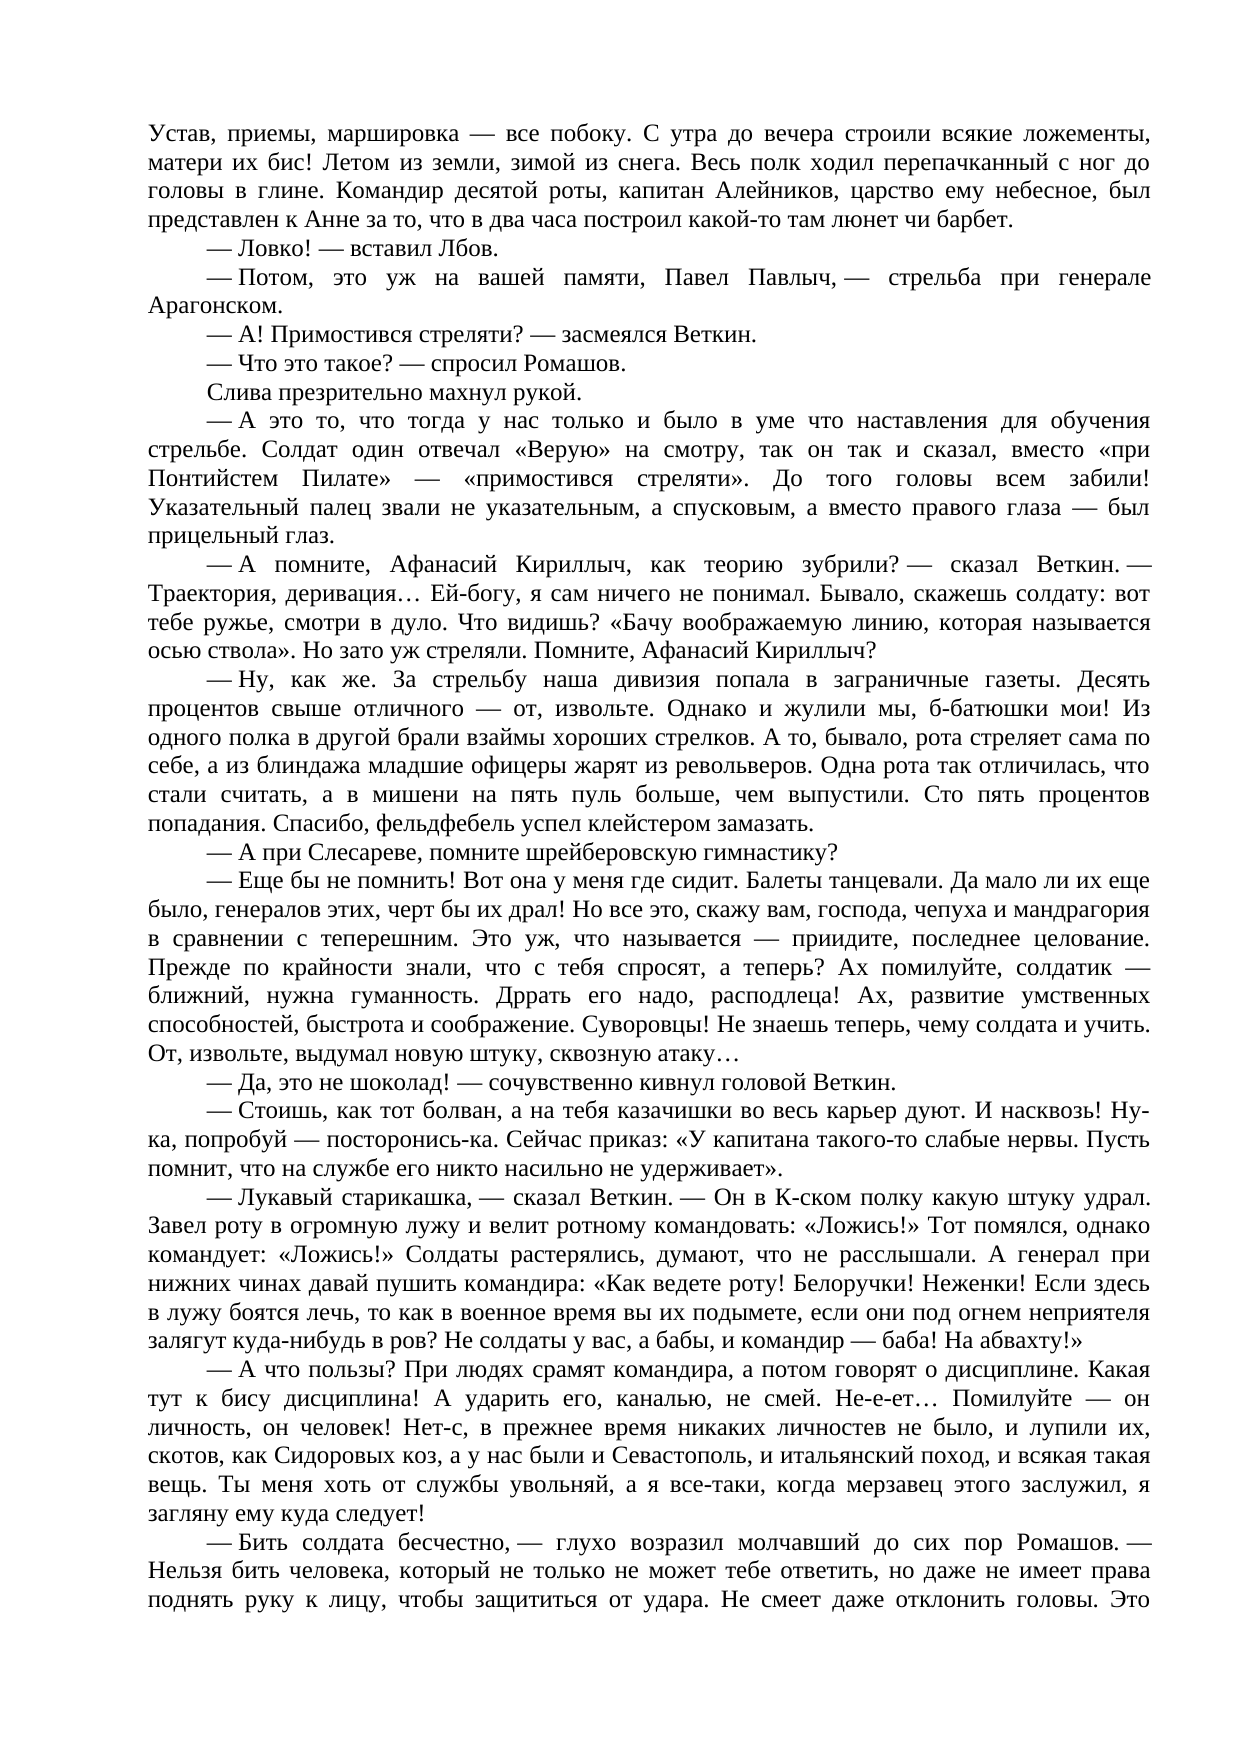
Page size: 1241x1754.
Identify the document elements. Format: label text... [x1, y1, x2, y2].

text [148, 1527, 1152, 1613]
text — Потом, это уж на вашей памяти, Павел Павлыч, — стрельба при генерале Арагонском. [148, 262, 1152, 319]
text — А при Слесареве, помните шрейберовскую гимнастику? [148, 837, 1152, 866]
text — А! Примостився стреляти? — засмеялся Веткин. [148, 319, 1152, 348]
text — Ну, как же. За стрельбу наша дивизия попала в заграничные газеты. Десять процентов свыше отличного — от, извольте. Однако и жулили мы, б-батюшки мои! Из одного полка в другой брали взаймы хороших стрелков. А то, бывало, рота стреляет сама по себе, а из блиндажа младшие офицеры жарят из револьверов. Одна рота так отличилась, что стали считать, а в мишени на пять пуль больше, чем выпустили. Сто пять процентов попадания. Спасибо, фельдфебель успел клейстером замазать. [148, 664, 1152, 837]
text — Лукавый старикашка, — сказал Веткин. — Он в К-ском полку какую штуку удрал. Завел роту в огромную лужу и велит ротному командовать: «Ложись!» Тот помялся, однако командует: «Ложись!» Солдаты растерялись, думают, что не расслышали. А генерал при нижних чинах давай пушить командира: «Как ведете роту! Белоручки! Неженки! Если здесь в лужу боятся лечь, то как в военное время вы их подымете, если они под огнем неприятеля залягут куда-нибудь в ров? Не солдаты у вас, а бабы, и командир — баба! На абвахту!» [148, 1182, 1152, 1354]
text — Да, это не шоколад! — сочувственно кивнул головой Веткин. [148, 1067, 1152, 1096]
text Слива презрительно махнул рукой. [148, 377, 1152, 406]
text — Ловко! — вставил Лбов. [148, 233, 1152, 262]
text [148, 118, 1152, 233]
text — А что пользы? При людях срамят командира, а потом говорят о дисциплине. Какая тут к бису дисциплина! А ударить его, каналью, не смей. Не-е-ет… Помилуйте — он личность, он человек! Нет-с, в прежнее время никаких личностев не было, и лупили их, скотов, как Сидоровых коз, а у нас были и Севастополь, и итальянский поход, и всякая такая вещь. Ты меня хоть от службы увольняй, а я все-таки, когда мерзавец этого заслужил, я загляну ему куда следует! [148, 1354, 1152, 1527]
text — Еще бы не помнить! Вот она у меня где сидит. Балеты танцевали. Да мало ли их еще было, генералов этих, черт бы их драл! Но все это, скажу вам, господа, чепуха и мандрагория в сравнении с теперешним. Это уж, что называется — приидите, последнее целование. Прежде по крайности знали, что с тебя спросят, а теперь? Ах помилуйте, солдатик — ближний, нужна гуманность. Дррать его надо, расподлеца! Ах, развитие умственных способностей, быстрота и соображение. Суворовцы! Не знаешь теперь, чему солдата и учить. От, извольте, выдумал новую штуку, сквозную атаку… [148, 866, 1152, 1067]
text — А помните, Афанасий Кириллыч, как теорию зубрили? — сказал Веткин. — Траектория, деривация… Ей-богу, я сам ничего не понимал. Бывало, скажешь солдату: вот тебе ружье, смотри в дуло. Что видишь? «Бачу воображаемую линию, которая называется осью ствола». Но зато уж стреляли. Помните, Афанасий Кириллыч? [148, 549, 1152, 664]
text — А это то, что тогда у нас только и было в уме что наставления для обучения стрельбе. Солдат один отвечал «Верую» на смотру, так он так и сказал, вместо «при Понтийстем Пилате» — «примостився стреляти». До того головы всем забили! Указательный палец звали не указательным, а спусковым, а вместо правого глаза — был прицельный глаз. [148, 406, 1152, 549]
text — Стоишь, как тот болван, а на тебя казачишки во весь карьер дуют. И насквозь! Ну-ка, попробуй — посторонись-ка. Сейчас приказ: «У капитана такого-то слабые нервы. Пусть помнит, что на службе его никто насильно не удерживает». [148, 1096, 1152, 1182]
text — Что это такое? — спросил Ромашов. [148, 348, 1152, 377]
